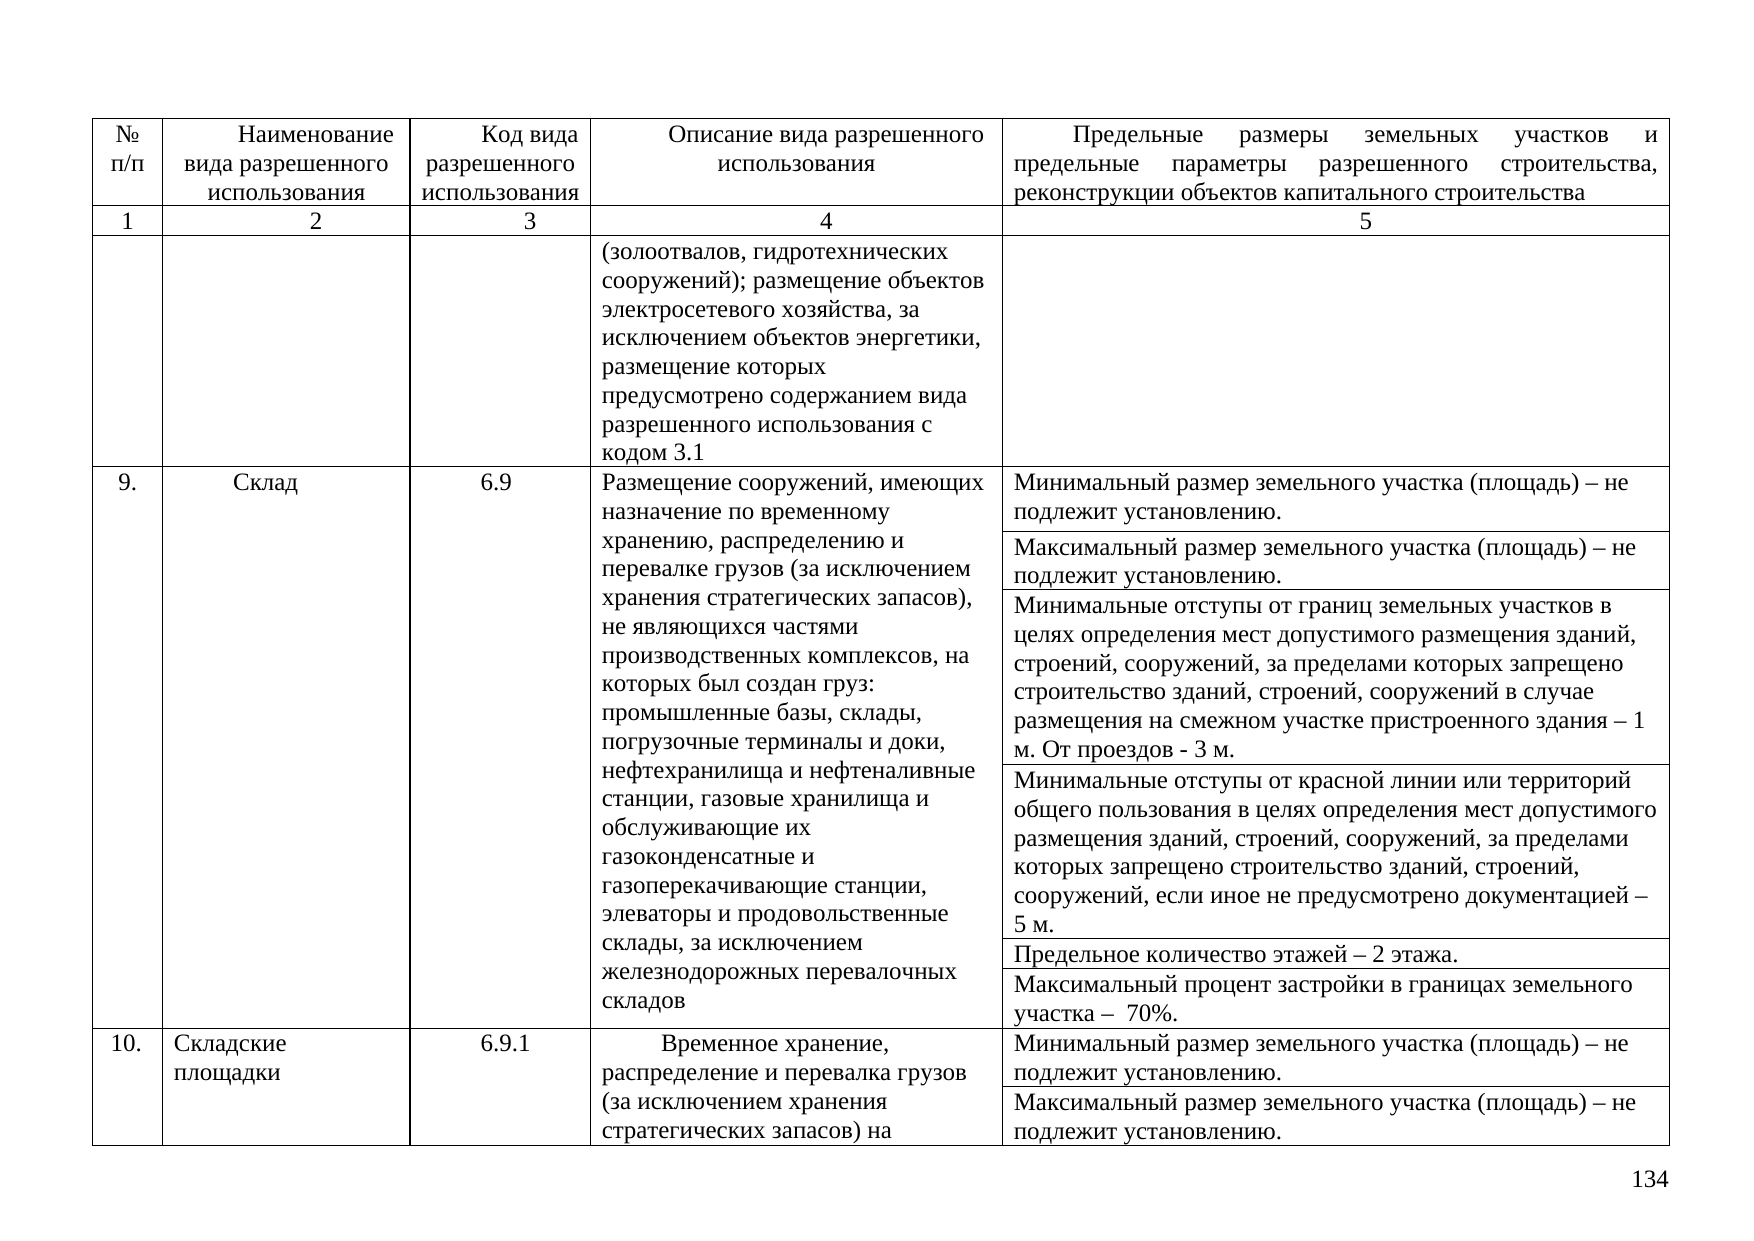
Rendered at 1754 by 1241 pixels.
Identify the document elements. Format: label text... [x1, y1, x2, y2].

table_header Код вида разрешенного использования [411, 119, 590, 205]
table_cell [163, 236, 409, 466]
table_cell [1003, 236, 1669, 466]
table_cell 5 [1003, 206, 1669, 235]
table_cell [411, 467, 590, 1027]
table_cell 4 [591, 206, 1002, 235]
table_header Наименование вида разрешенного использования [163, 119, 409, 205]
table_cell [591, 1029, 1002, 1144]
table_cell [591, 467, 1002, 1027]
table_cell 2 [163, 206, 409, 235]
table_header № п/п [93, 119, 162, 205]
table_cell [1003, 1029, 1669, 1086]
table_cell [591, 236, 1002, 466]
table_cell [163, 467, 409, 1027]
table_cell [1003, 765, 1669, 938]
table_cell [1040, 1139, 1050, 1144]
table_cell 1 [93, 206, 162, 235]
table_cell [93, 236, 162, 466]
table_cell 3 [411, 206, 590, 235]
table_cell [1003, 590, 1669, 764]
table_header Предельные размеры земельных участков и предельные параметры разрешенного строительства, реконструкции объектов капитального строительства [1003, 119, 1669, 205]
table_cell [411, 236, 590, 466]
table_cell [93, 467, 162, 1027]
table_header Описание вида разрешенного использования [591, 119, 1002, 205]
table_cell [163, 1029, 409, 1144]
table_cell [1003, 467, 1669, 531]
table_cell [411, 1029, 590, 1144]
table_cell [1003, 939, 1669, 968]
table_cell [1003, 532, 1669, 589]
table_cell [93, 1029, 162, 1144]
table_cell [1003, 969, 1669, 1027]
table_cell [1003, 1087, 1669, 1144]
